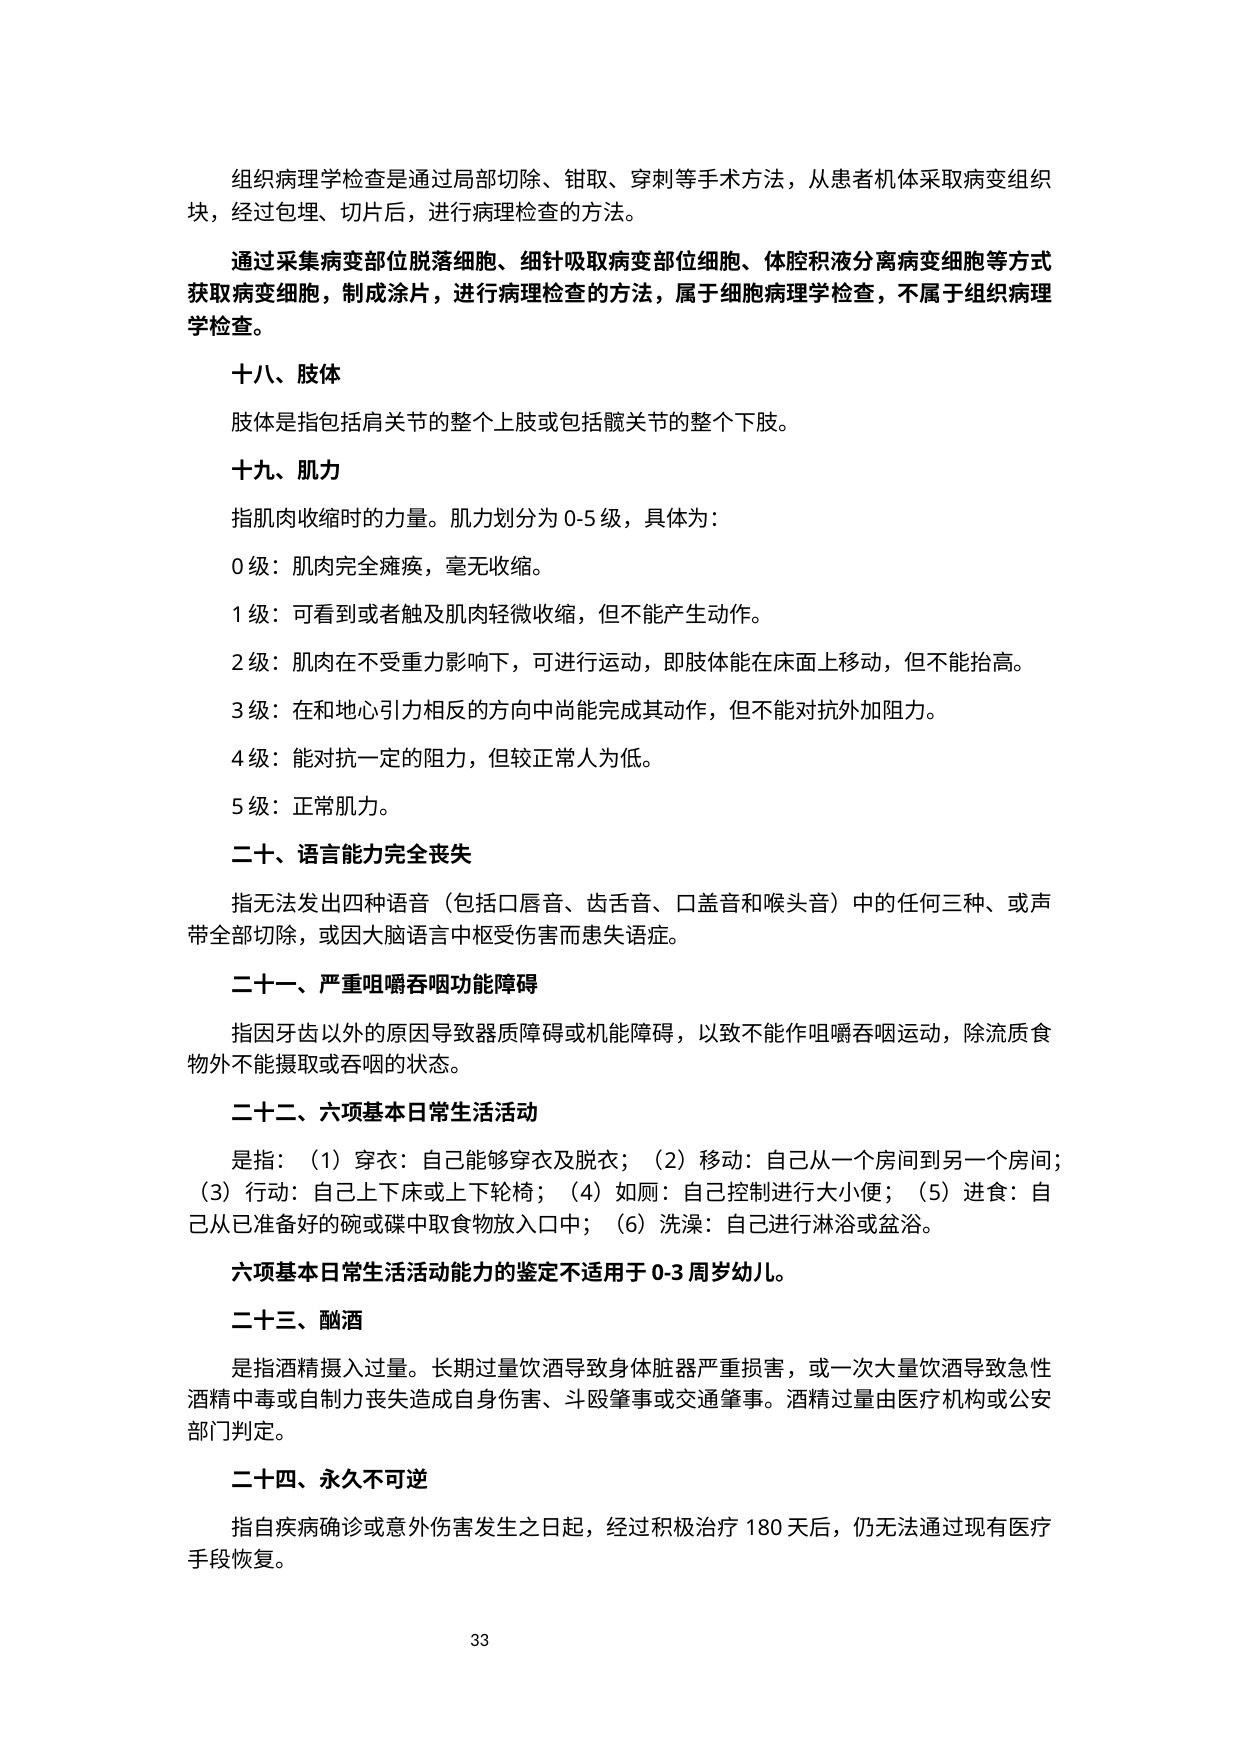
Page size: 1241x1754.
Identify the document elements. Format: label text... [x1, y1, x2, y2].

text 指因牙齿以外的原因导致器质障碍或机能障碍，以致不能作咀嚼吞咽运动，除流质食物外不能摄取或吞咽的状态。 [187, 1016, 1053, 1079]
list 0级：肌肉完全瘫痪，毫无收缩。 [187, 549, 1053, 581]
list 4级：能对抗一定的阻力，但较正常人为低。 [187, 741, 1053, 773]
text 二十四、永久不可逆 [187, 1462, 1053, 1493]
list 十九、肌力 [187, 453, 1053, 484]
list 1级：可看到或者触及肌肉轻微收缩，但不能产生动作。 [187, 597, 1053, 628]
list 5级：正常肌力。 [187, 789, 1053, 821]
list 组织病理学检查是通过局部切除、钳取、穿刺等手术方法，从患者机体采取病变组织块，经过包埋、切片后，进行病理检查的方法。 [187, 162, 1053, 227]
text 是指酒精摄入过量。长期过量饮酒导致身体脏器严重损害，或一次大量饮酒导致急性酒精中毒或自制力丧失造成自身伤害、斗殴肇事或交通肇事。酒精过量由医疗机构或公安部门判定。 [187, 1351, 1053, 1446]
text 是指：（1）穿衣：自己能够穿衣及脱衣；（2）移动：自己从一个房间到另一个房间；（3）行动：自己上下床或上下轮椅；（4）如厕：自己控制进行大小便；（5）进食：自己从已准备好的碗或碟中取食物放入口中；（6）洗澡：自己进行淋浴或盆浴。 [187, 1143, 1053, 1238]
text 六项基本日常生活活动能力的鉴定不适用于0-3周岁幼儿。 [187, 1255, 1053, 1286]
list 通过采集病变部位脱落细胞、细针吸取病变部位细胞、体腔积液分离病变细胞等方式获取病变细胞，制成涂片，进行病理检查的方法，属于细胞病理学检查，不属于组织病理学检查。 [187, 243, 1053, 341]
list 二十、语言能力完全丧失 [187, 837, 1053, 869]
list 3级：在和地心引力相反的方向中尚能完成其动作，但不能对抗外加阻力。 [187, 693, 1053, 724]
list 二十一、严重咀嚼吞咽功能障碍 [187, 967, 1053, 999]
list 肢体是指包括肩关节的整个上肢或包括髋关节的整个下肢。 [187, 405, 1053, 437]
list 指无法发出四种语音（包括口唇音、齿舌音、口盖音和喉头音）中的任何三种、或声带全部切除，或因大脑语言中枢受伤害而患失语症。 [187, 886, 1053, 951]
text 二十二、六项基本日常生活活动 [187, 1095, 1053, 1127]
list 2级：肌肉在不受重力影响下，可进行运动，即肢体能在床面上移动，但不能抬高。 [187, 645, 1053, 677]
list 十八、肢体 [187, 357, 1053, 389]
text 指自疾病确诊或意外伤害发生之日起，经过积极治疗180天后，仍无法通过现有医疗手段恢复。 [187, 1510, 1053, 1573]
text 二十三、酗酒 [187, 1303, 1053, 1334]
list 指肌肉收缩时的力量。肌力划分为0-5级，具体为： [187, 501, 1053, 532]
